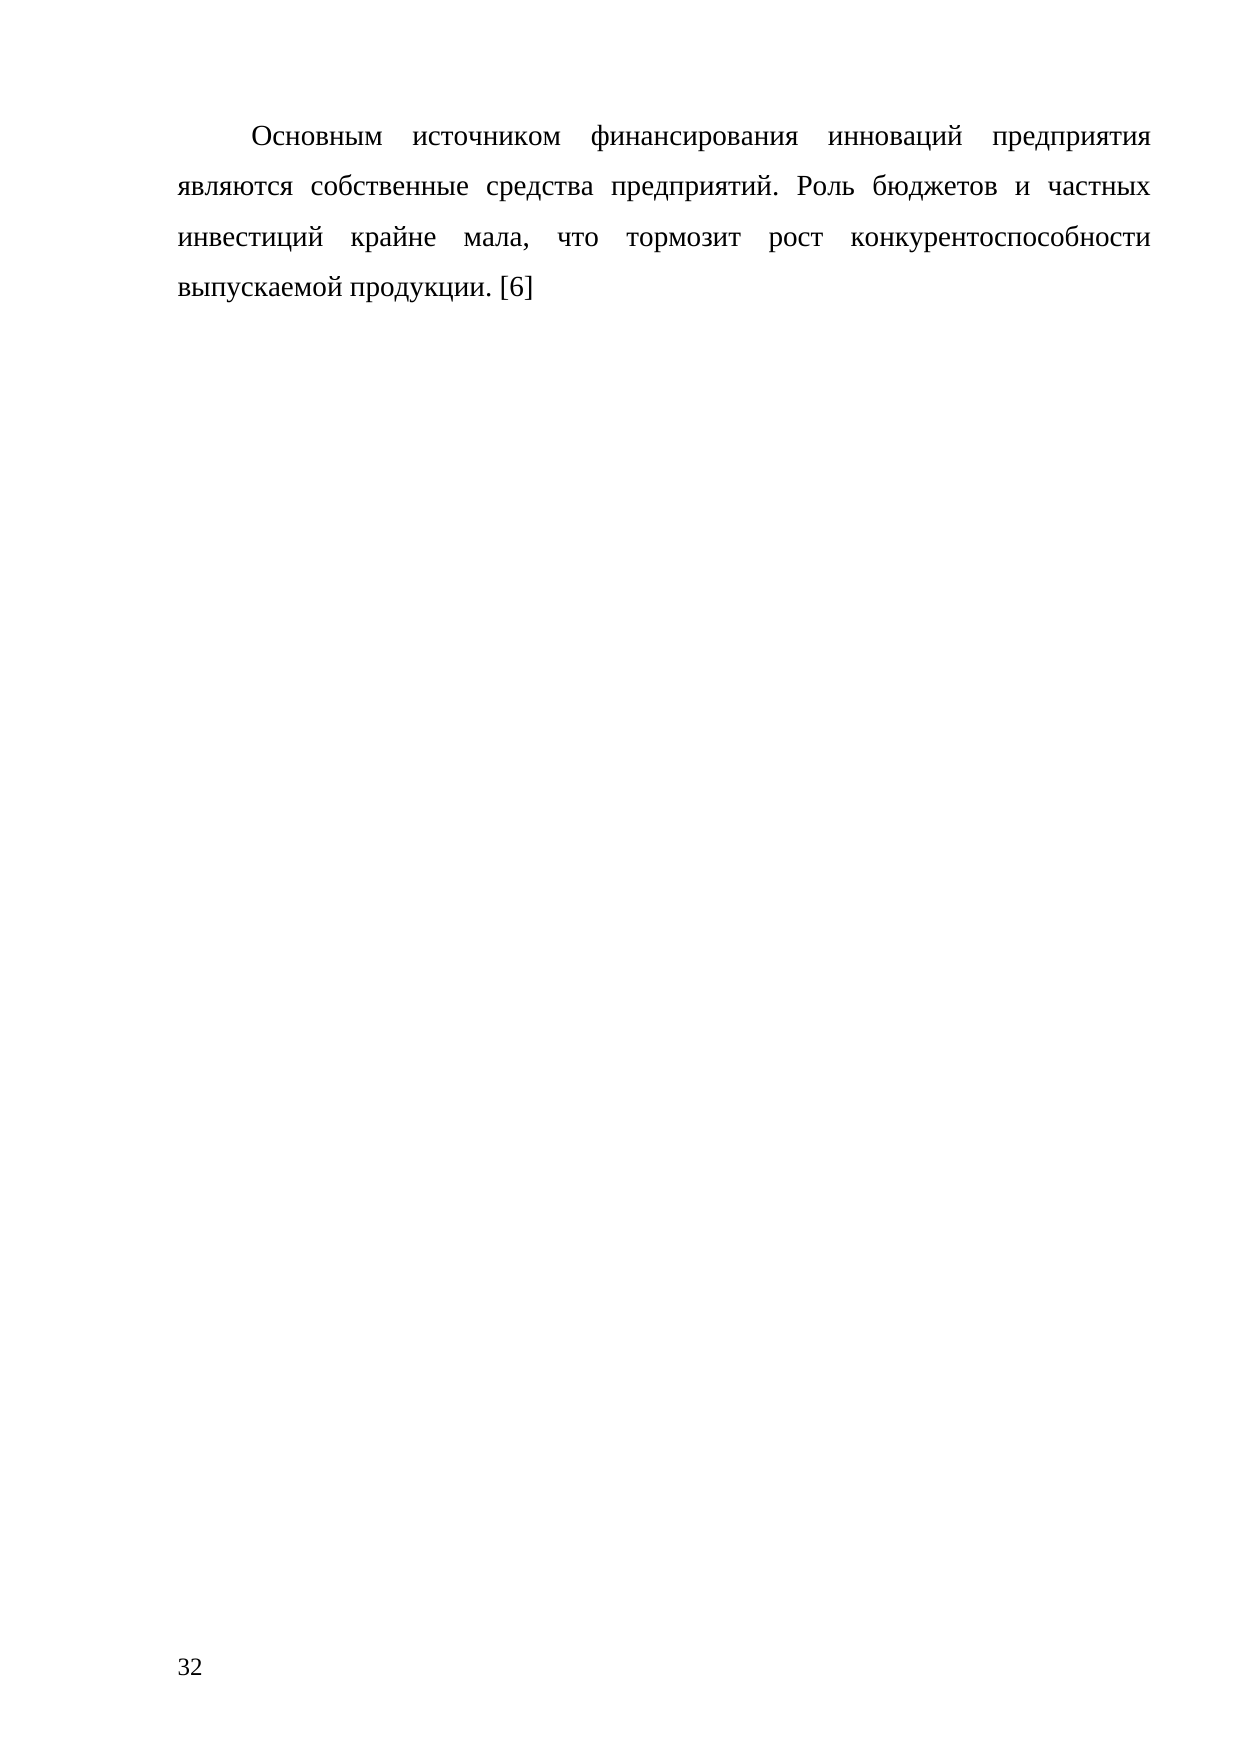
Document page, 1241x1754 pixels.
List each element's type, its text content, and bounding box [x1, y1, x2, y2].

text Основным источником финансирования инноваций предприятия являются собственные средства предприятий. Роль бюджетов и частных инвестиций крайне мала, что тормозит рост конкурентоспособности выпускаемой продукции. [6] [177, 118, 1152, 303]
